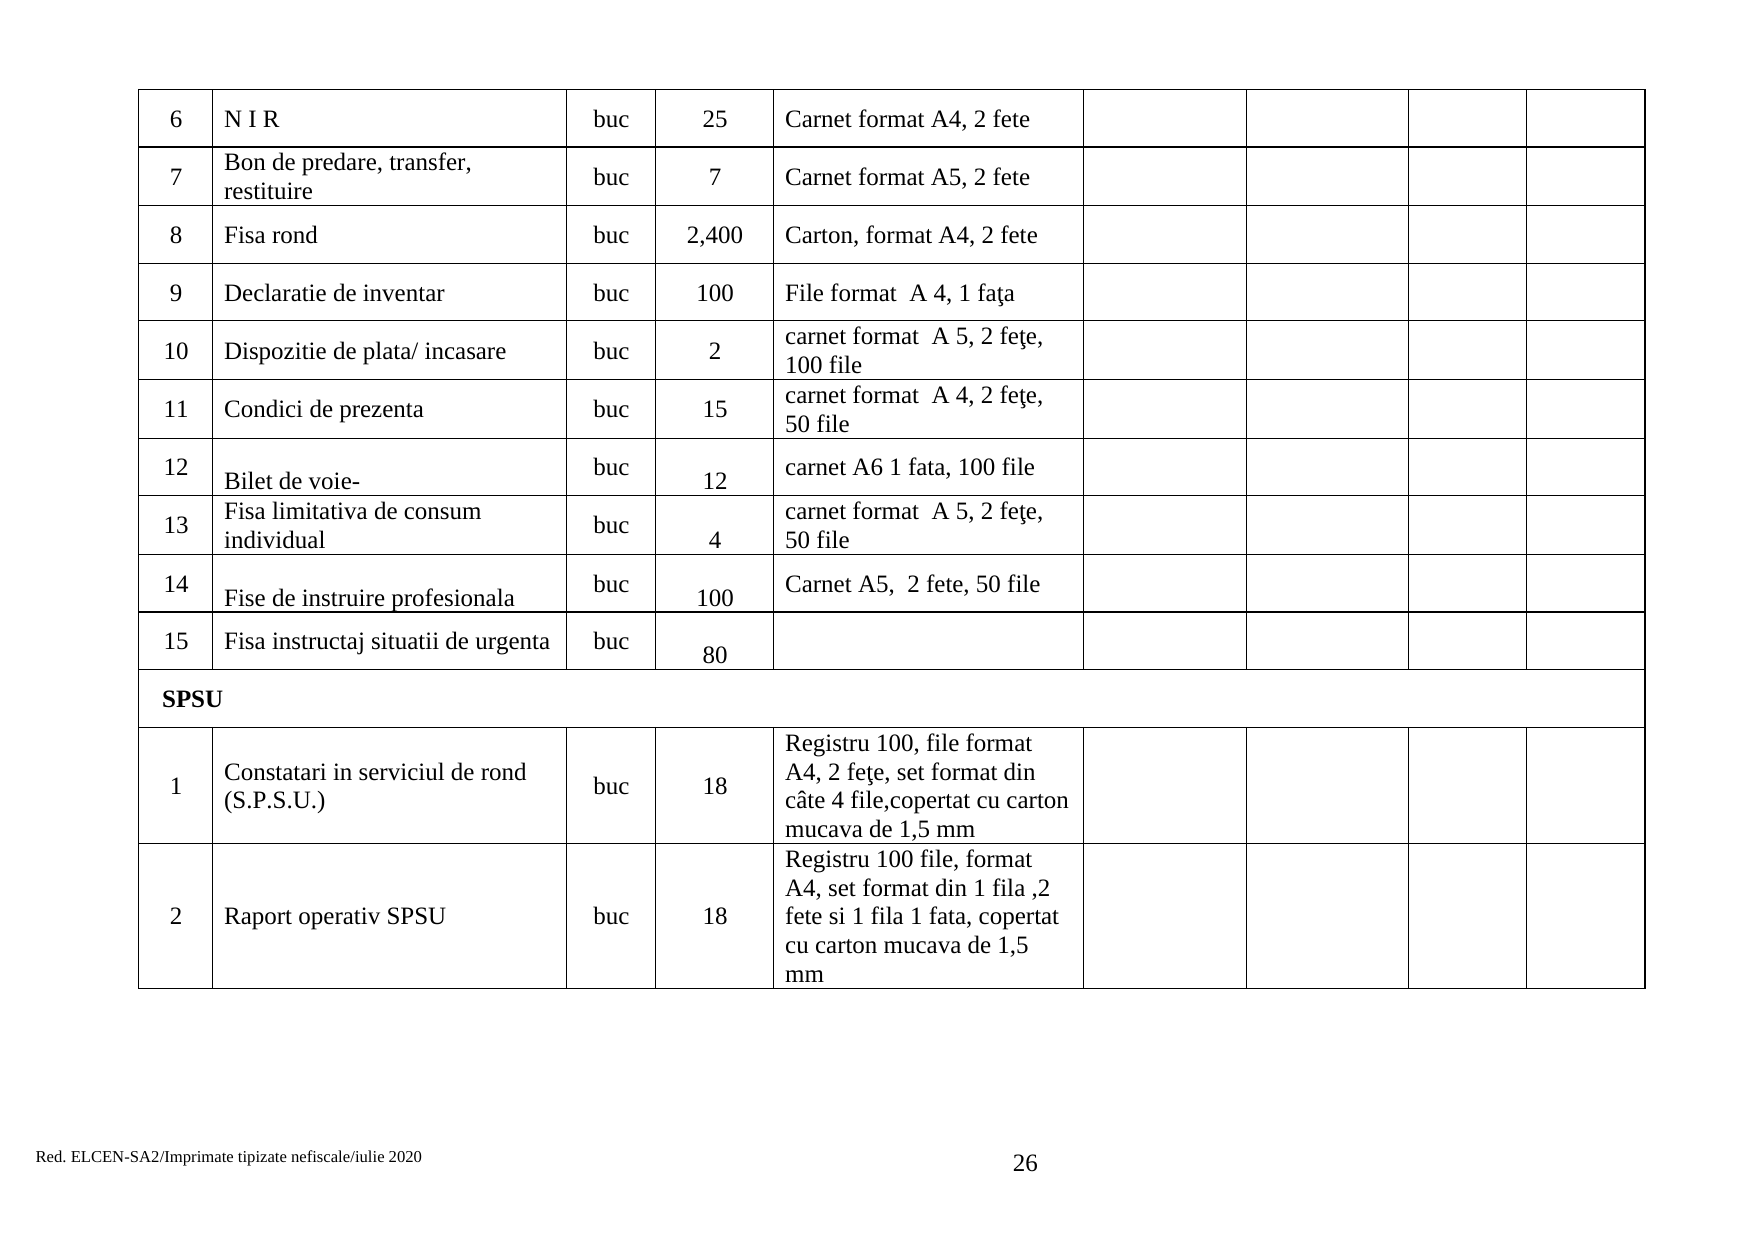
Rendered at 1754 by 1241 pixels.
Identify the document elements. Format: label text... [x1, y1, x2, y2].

table_cell Fisa limitativa de consum individual [213, 496, 566, 554]
table_cell 8 [139, 206, 212, 263]
table_cell [1247, 90, 1408, 146]
table_cell [1527, 728, 1644, 843]
table_cell 14 [139, 555, 212, 611]
table_cell 7 [139, 148, 212, 205]
table_cell Fise de instruire profesionala [213, 555, 566, 611]
table_cell 100 [656, 555, 773, 611]
table_cell Registru 100 file, format A4, set format din 1 fila ,2 fete si 1 fila 1 fata, copertat cu carton mucava de 1,5 mm [774, 844, 1083, 988]
table_cell Bon de predare, transfer, restituire [213, 148, 566, 205]
table_cell [1084, 206, 1246, 263]
table_cell [1527, 555, 1644, 611]
table_cell 25 [656, 90, 773, 146]
table_cell 6 [139, 90, 212, 146]
table_cell [1409, 496, 1526, 554]
table_cell [1084, 728, 1246, 843]
table_cell 7 [656, 148, 773, 205]
table_cell [1247, 380, 1408, 437]
table_cell [1527, 496, 1644, 554]
table_cell Raport operativ SPSU [213, 844, 566, 988]
table_cell [1247, 728, 1408, 843]
table_cell 12 [656, 439, 773, 495]
table_cell [1409, 148, 1526, 205]
table_cell [1527, 844, 1644, 988]
table_cell [1084, 555, 1246, 611]
table_cell [1247, 206, 1408, 263]
table_cell [1527, 264, 1644, 320]
table_cell buc [567, 728, 655, 843]
table_cell buc [567, 613, 655, 669]
table_cell buc [567, 496, 655, 554]
table_cell [1247, 844, 1408, 988]
table_cell [1409, 321, 1526, 379]
table_cell [1247, 148, 1408, 205]
table_cell [1527, 206, 1644, 263]
table_cell 15 [139, 613, 212, 669]
table_cell 100 [656, 264, 773, 320]
table_cell [1527, 321, 1644, 379]
table_cell 10 [139, 321, 212, 379]
table_cell [1084, 439, 1246, 495]
table_cell buc [567, 380, 655, 437]
table_cell [1409, 264, 1526, 320]
table_cell carnet format A 5, 2 feţe, 50 file [774, 496, 1083, 554]
table_cell 80 [656, 613, 773, 669]
table_cell N I R [213, 90, 566, 146]
table_cell buc [567, 439, 655, 495]
table_cell [1527, 380, 1644, 437]
table_cell buc [567, 90, 655, 146]
table_cell Condici de prezenta [213, 380, 566, 437]
table_cell 1 [139, 728, 212, 843]
table_cell [1247, 439, 1408, 495]
table_cell 18 [656, 728, 773, 843]
table_cell [1527, 148, 1644, 205]
table_cell [1247, 321, 1408, 379]
table_cell [1409, 728, 1526, 843]
table_cell buc [567, 148, 655, 205]
table_cell buc [567, 264, 655, 320]
table_cell [1409, 206, 1526, 263]
table_cell SPSU [139, 670, 1644, 727]
table_cell 18 [656, 844, 773, 988]
table_cell [774, 613, 1083, 669]
table_cell Bilet de voie- [213, 439, 566, 495]
table_cell [1409, 90, 1526, 146]
table_cell buc [567, 206, 655, 263]
table_cell [1084, 264, 1246, 320]
table_cell buc [567, 321, 655, 379]
table_cell [1084, 613, 1246, 669]
table_cell buc [567, 555, 655, 611]
table_cell 15 [656, 380, 773, 437]
table_cell 2,400 [656, 206, 773, 263]
table_cell [1084, 148, 1246, 205]
table_cell 4 [656, 496, 773, 554]
table_cell 2 [656, 321, 773, 379]
table_cell Carton, format A4, 2 fete [774, 206, 1083, 263]
table_cell 12 [139, 439, 212, 495]
table_cell 13 [139, 496, 212, 554]
table_cell [1247, 264, 1408, 320]
table_cell [1527, 439, 1644, 495]
table_cell carnet A6 1 fata, 100 file [774, 439, 1083, 495]
table_cell buc [567, 844, 655, 988]
table_cell [1247, 555, 1408, 611]
table_cell [1409, 380, 1526, 437]
table_cell [1084, 844, 1246, 988]
table_cell 9 [139, 264, 212, 320]
table_cell [1527, 613, 1644, 669]
table_cell [1084, 380, 1246, 437]
table_cell [1084, 90, 1246, 146]
table_cell [1527, 90, 1644, 146]
table_cell carnet format A 5, 2 feţe, 100 file [774, 321, 1083, 379]
table_cell [1409, 439, 1526, 495]
table_cell Constatari in serviciul de rond (S.P.S.U.) [213, 728, 566, 843]
table_cell Carnet A5, 2 fete, 50 file [774, 555, 1083, 611]
table_cell File format A 4, 1 faţa [774, 264, 1083, 320]
table_cell Registru 100, file format A4, 2 feţe, set format din câte 4 file,copertat cu carton mucava de 1,5 mm [774, 728, 1083, 843]
table_cell [1247, 613, 1408, 669]
table_cell [1084, 321, 1246, 379]
table_cell [1409, 613, 1526, 669]
table_cell Dispozitie de plata/ incasare [213, 321, 566, 379]
table_cell Fisa instructaj situatii de urgenta [213, 613, 566, 669]
table_cell carnet format A 4, 2 feţe, 50 file [774, 380, 1083, 437]
table_cell [1409, 844, 1526, 988]
table_cell Carnet format A5, 2 fete [774, 148, 1083, 205]
table_cell Declaratie de inventar [213, 264, 566, 320]
table_cell [1247, 496, 1408, 554]
table_cell Carnet format A4, 2 fete [774, 90, 1083, 146]
table_cell 2 [139, 844, 212, 988]
table_cell [1409, 555, 1526, 611]
table_cell 11 [139, 380, 212, 437]
table_cell Fisa rond [213, 206, 566, 263]
table_cell [1084, 496, 1246, 554]
